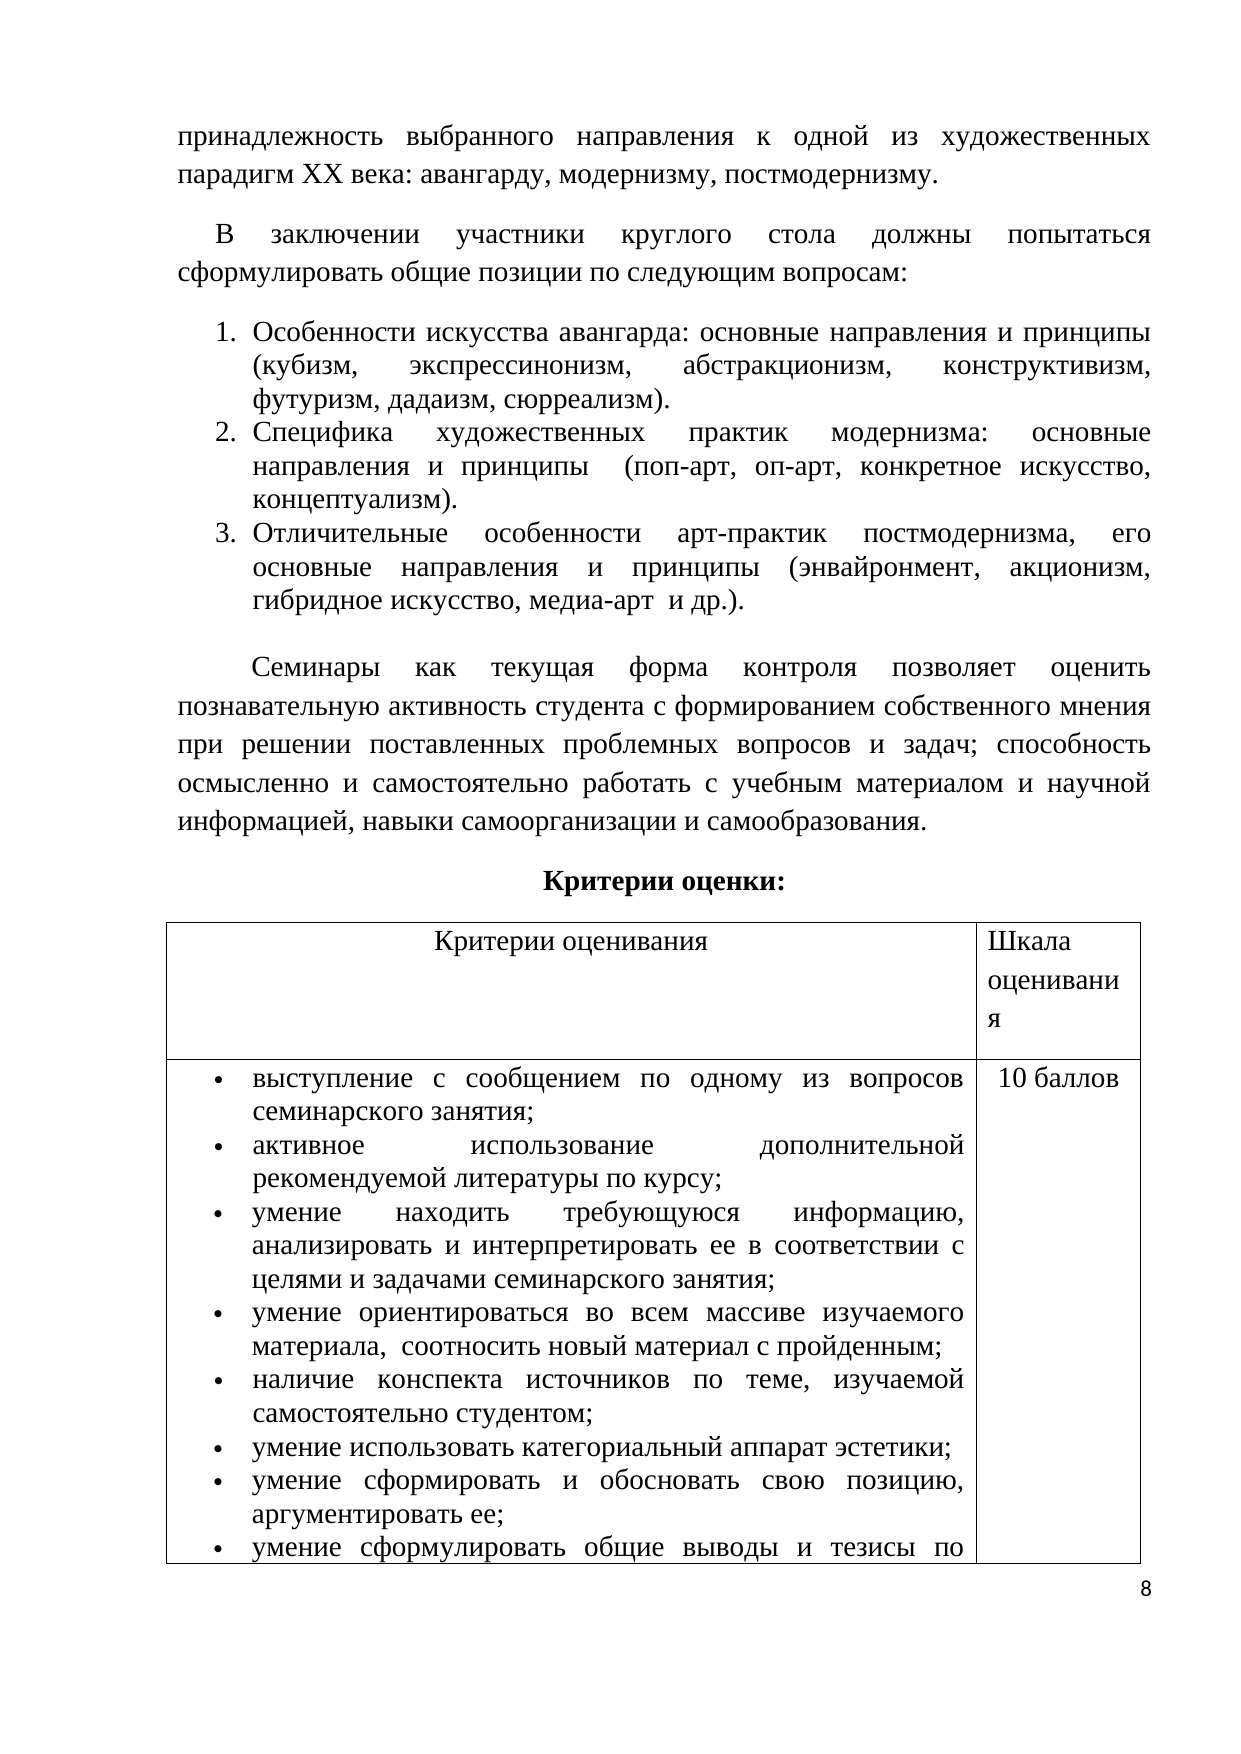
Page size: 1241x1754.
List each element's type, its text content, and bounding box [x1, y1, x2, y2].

text Семинары как текущая форма контроля позволяет оценить познавательную активность студента с формированием собственного мнения при решении поставленных проблемных вопросов и задач; способность осмысленно и самостоятельно работать с учебным материалом и научной информацией, навыки самоорганизации и самообразования. [177, 649, 1152, 837]
table_header Критерии оценивания [167, 923, 976, 1059]
table_header Шкала оценивания [977, 923, 1140, 1059]
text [177, 118, 1152, 190]
text Критерии оценки: [177, 863, 1152, 896]
table_cell 10 баллов [977, 1060, 1140, 1563]
list Специфика художественных практик модернизма: основные направления и принципы (поп-арт, оп-арт, конкретное искусство, концептуализм). [215, 414, 1152, 515]
list Отличительные особенности арт-практик постмодернизма, его основные направления и принципы (энвайронмент, акционизм, гибридное искусство, медиа-арт и др.). [215, 515, 1152, 616]
list Особенности искусства авангарда: основные направления и принципы (кубизм, экспрессинонизм, абстракционизм, конструктивизм, футуризм, дадаизм, сюрреализм). [215, 314, 1152, 414]
text В заключении участники круглого стола должны попытаться сформулировать общие позиции по следующим вопросам: [177, 216, 1152, 288]
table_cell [167, 1060, 976, 1563]
